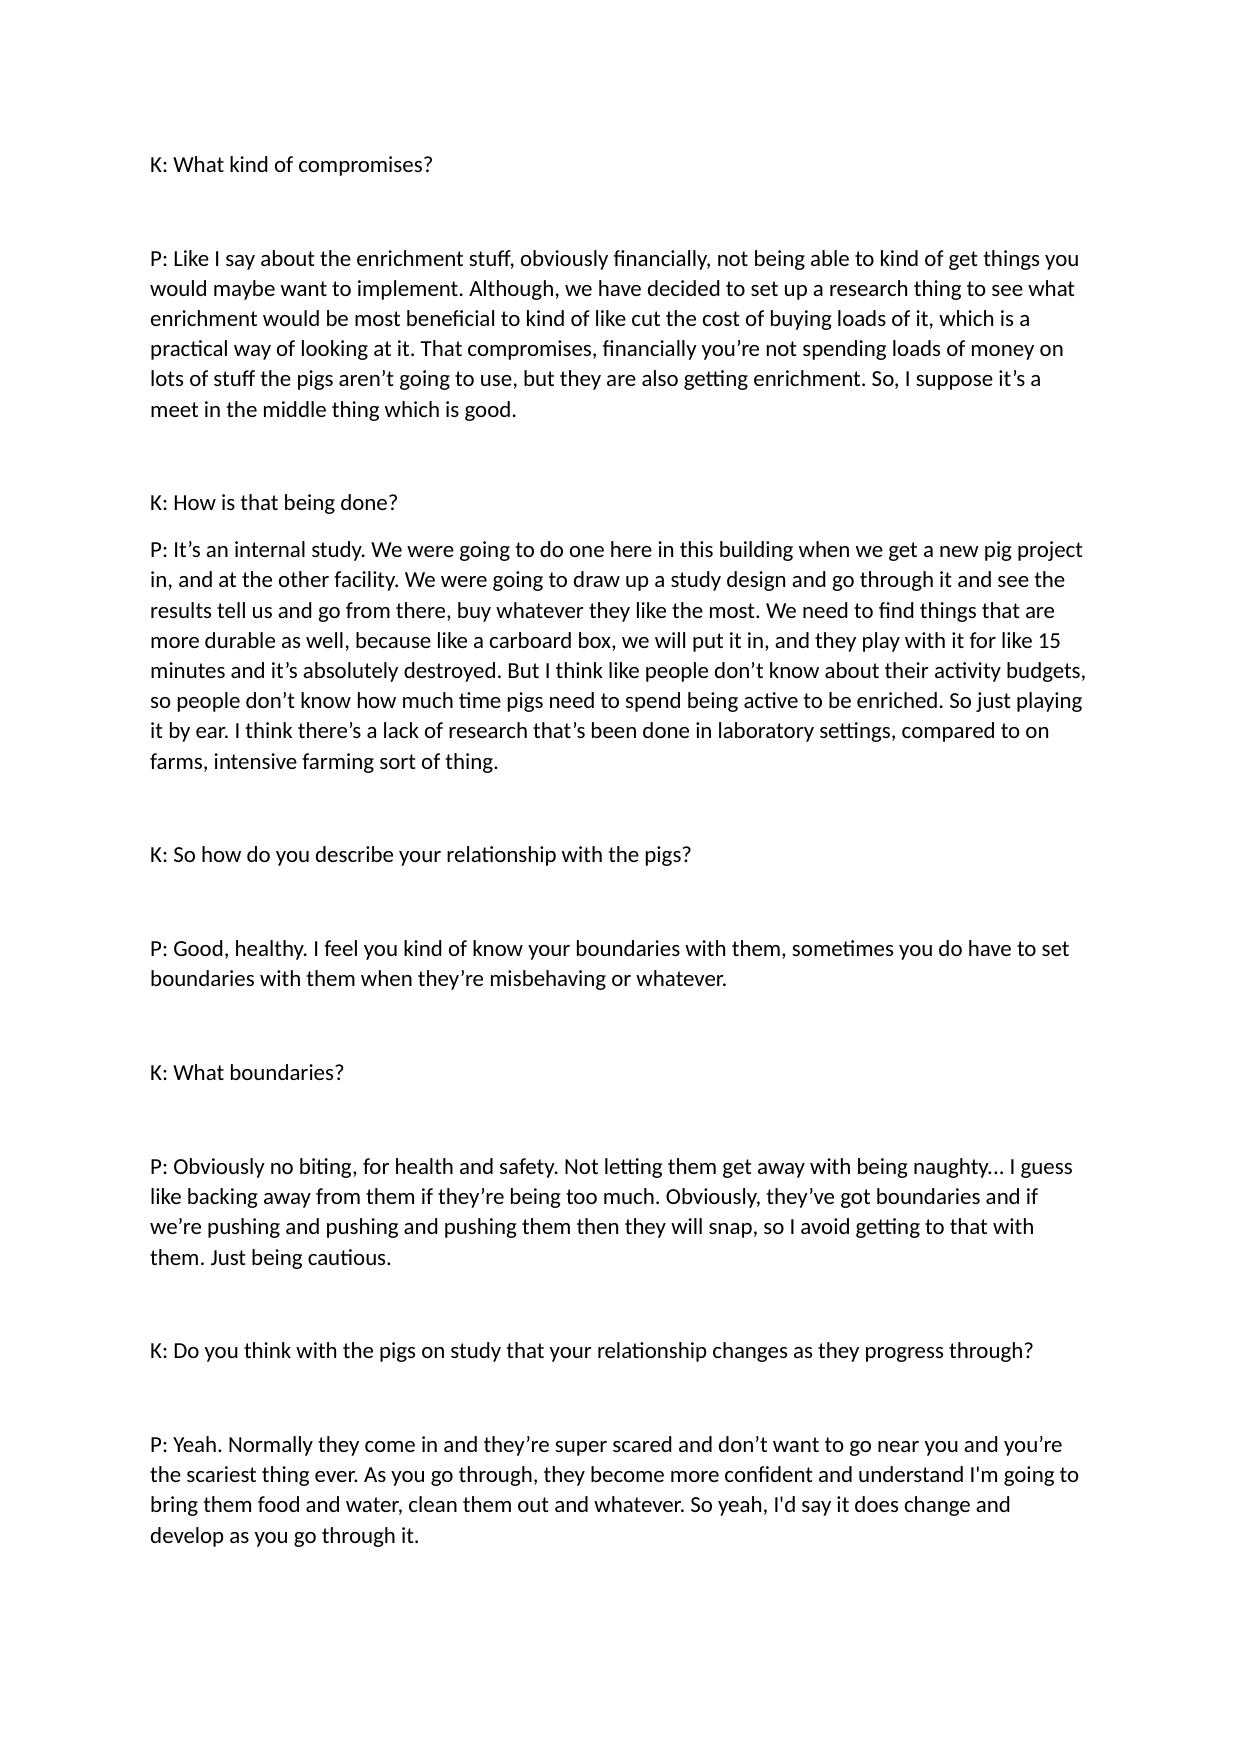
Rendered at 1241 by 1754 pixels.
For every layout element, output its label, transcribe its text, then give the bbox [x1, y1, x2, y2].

text K: What boundaries? [150, 1058, 1090, 1086]
text P: Like I say about the enrichment stuff, obviously financially, not being able to kind of get things you would maybe want to implement. Although, we have decided to set up a research thing to see what enrichment would be most beneficial to kind of like cut the cost of buying loads of it, which is a practical way of looking at it. That compromises, financially you’re not spending loads of money on lots of stuff the pigs aren’t going to use, but they are also getting enrichment. So, I suppose it’s a meet in the middle thing which is good. [150, 244, 1090, 423]
text P: Good, healthy. I feel you kind of know your boundaries with them, sometimes you do have to set boundaries with them when they’re misbehaving or whatever. [150, 934, 1090, 993]
text K: Do you think with the pigs on study that your relationship changes as they progress through? [150, 1336, 1090, 1364]
text K: What kind of compromises? [150, 150, 1090, 178]
text K: How is that being done? [150, 488, 1090, 517]
text K: So how do you describe your relationship with the pigs? [150, 841, 1090, 869]
text P: Yeah. Normally they come in and they’re super scared and don’t want to go near you and you’re the scariest thing ever. As you go through, they become more confident and understand I'm going to bring them food and water, clean them out and whatever. So yeah, I'd say it does change and develop as you go through it. [150, 1430, 1090, 1549]
text P: It’s an internal study. We were going to do one here in this building when we get a new pig project in, and at the other facility. We were going to draw up a study design and go through it and see the results tell us and go from there, buy whatever they like the most. We need to find things that are more durable as well, because like a carboard box, we will put it in, and they play with it for like 15 minutes and it’s absolutely destroyed. But I think like people don’t know about their activity budgets, so people don’t know how much time pigs need to spend being active to be enriched. So just playing it by ear. I think there’s a lack of research that’s been done in laboratory settings, compared to on farms, intensive farming sort of thing. [150, 535, 1090, 775]
text P: Obviously no biting, for health and safety. Not letting them get away with being naughty... I guess like backing away from them if they’re being too much. Obviously, they’ve got boundaries and if we’re pushing and pushing and pushing them then they will snap, so I avoid getting to that with them. Just being cautious. [150, 1152, 1090, 1271]
